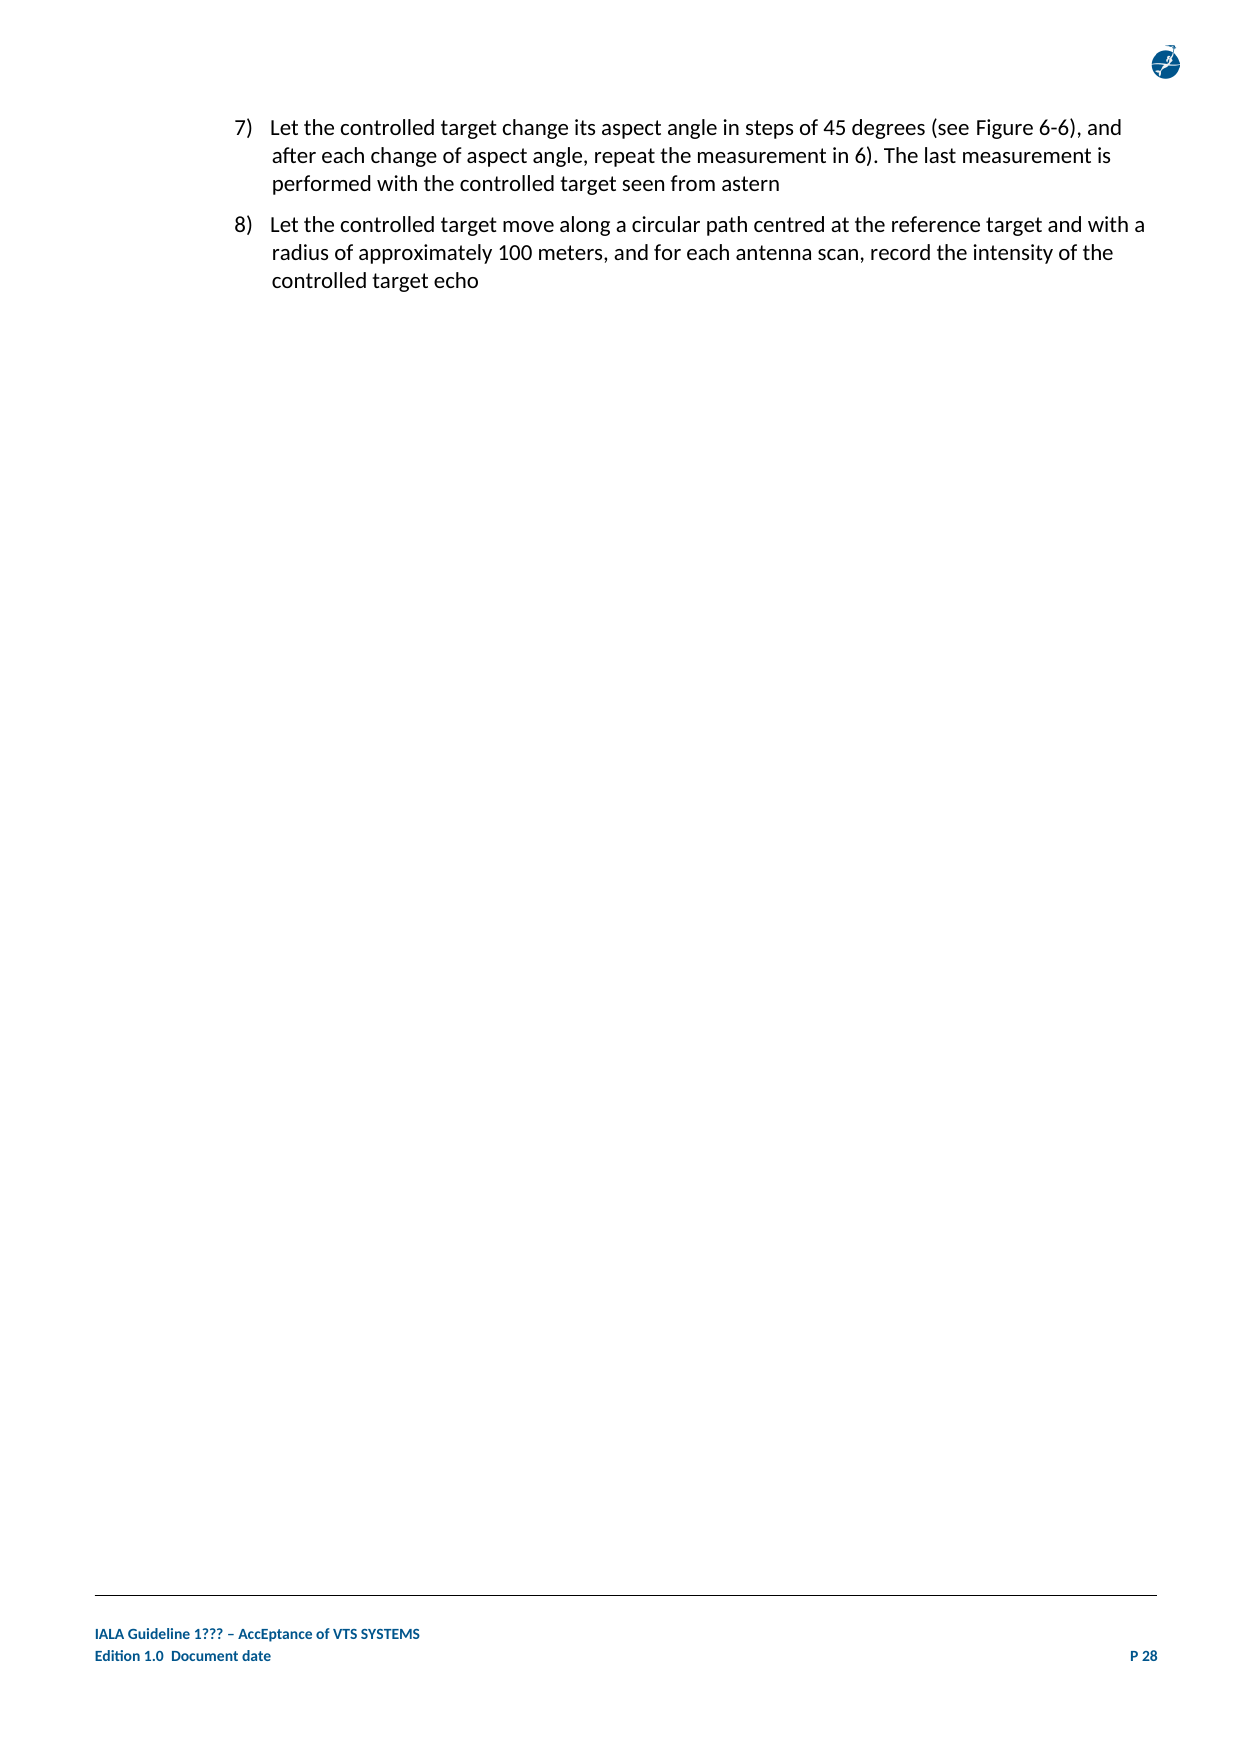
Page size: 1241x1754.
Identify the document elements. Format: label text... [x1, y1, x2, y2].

list Let the controlled target move along a circular path centred at the reference target and with a radius of approximately 100 meters, and for each antenna scan, record the intensity of the controlled target echo [234, 210, 1157, 294]
picture [1120, 0, 1239, 114]
